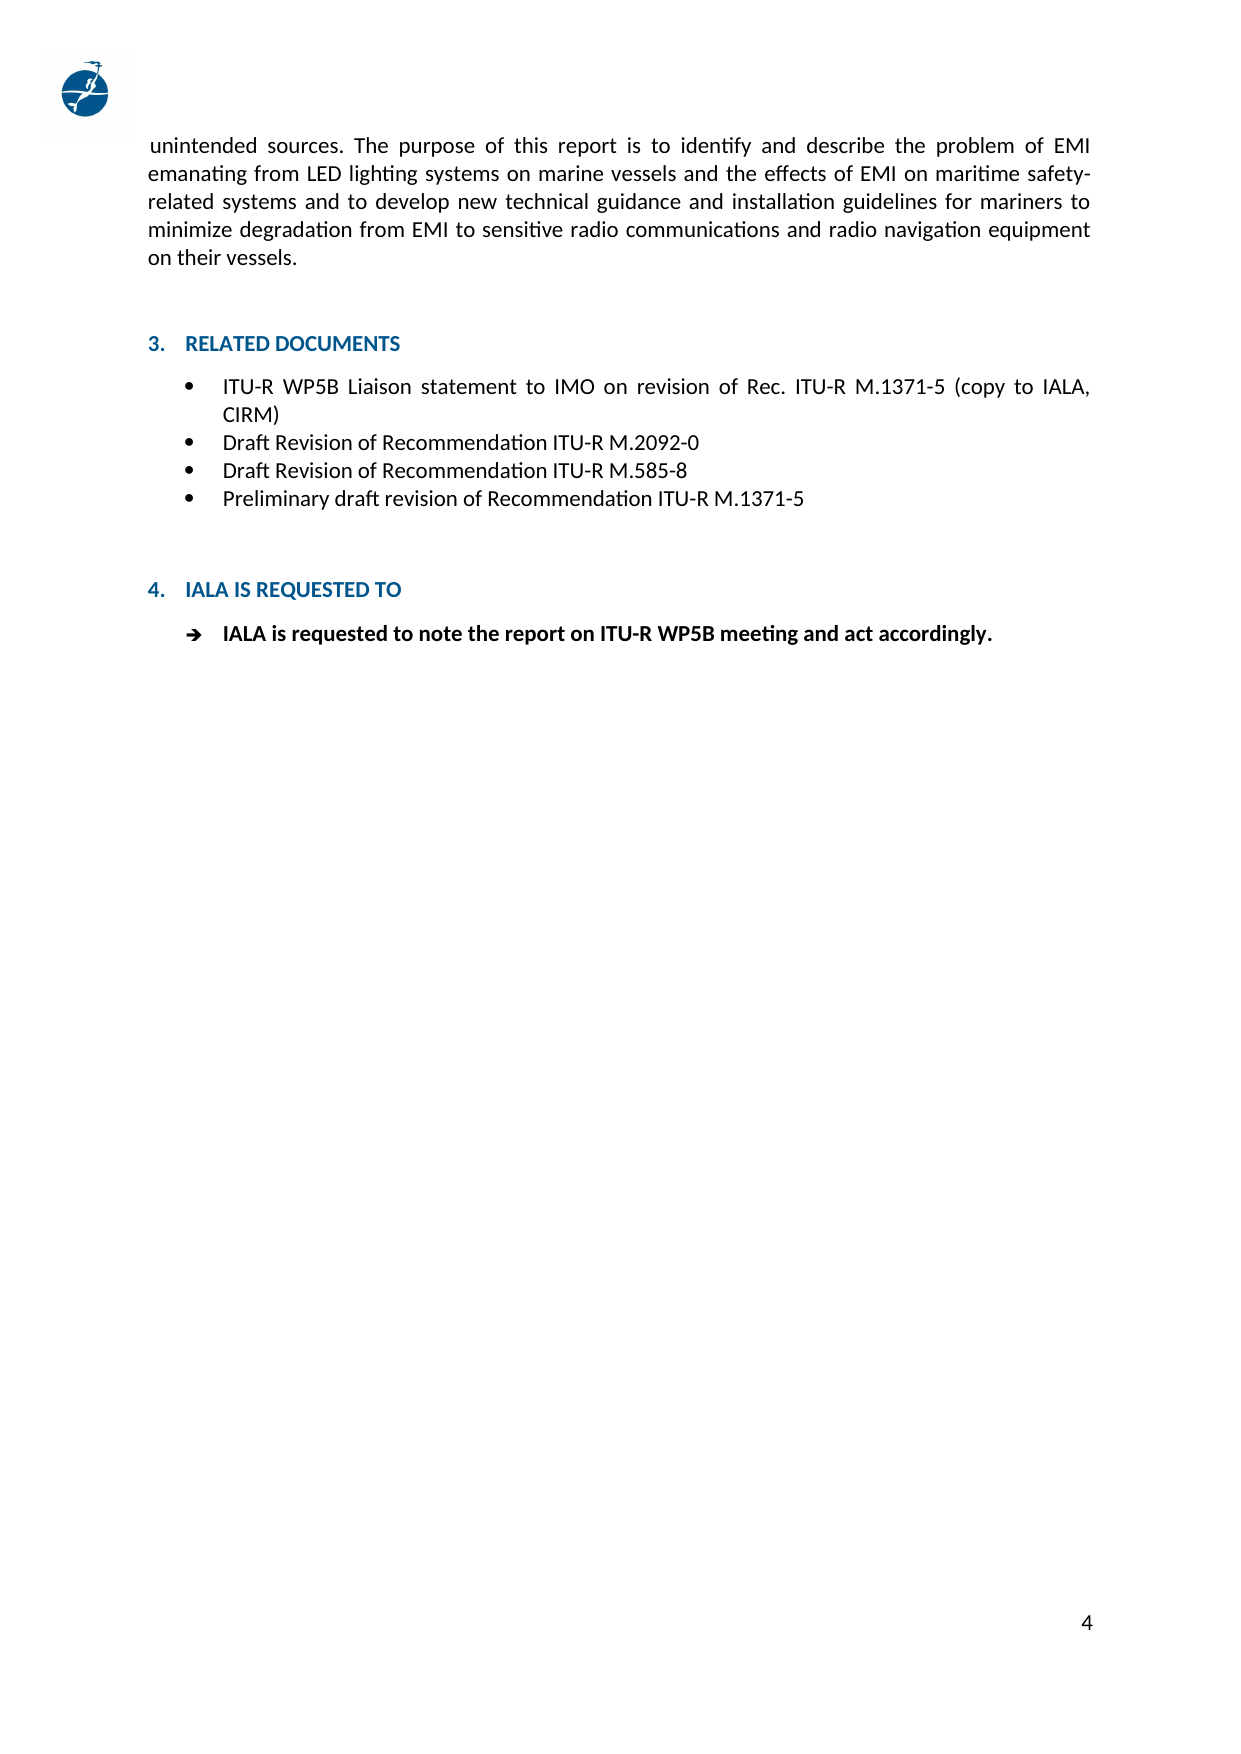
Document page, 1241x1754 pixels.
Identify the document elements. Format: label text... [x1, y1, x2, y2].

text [148, 131, 1092, 271]
list Draft Revision of Recommendation ITU-R M.2092-0 [185, 428, 1092, 456]
list IALA is requested to note the report on ITU-R WP5B meeting and act accordingly. [185, 619, 1092, 647]
picture [39, 52, 131, 144]
list Preliminary draft revision of Recommendation ITU-R M.1371-5 [185, 484, 1092, 512]
list Draft Revision of Recommendation ITU-R M.585-8 [185, 456, 1092, 484]
list ITU-R WP5B Liaison statement to IMO on revision of Rec. ITU-R M.1371-5 (copy to IALA, CIRM) [185, 372, 1092, 428]
subtitle RELATED DOCUMENTS [148, 329, 1092, 357]
subtitle IALA IS REQUESTED TO [148, 576, 1092, 604]
